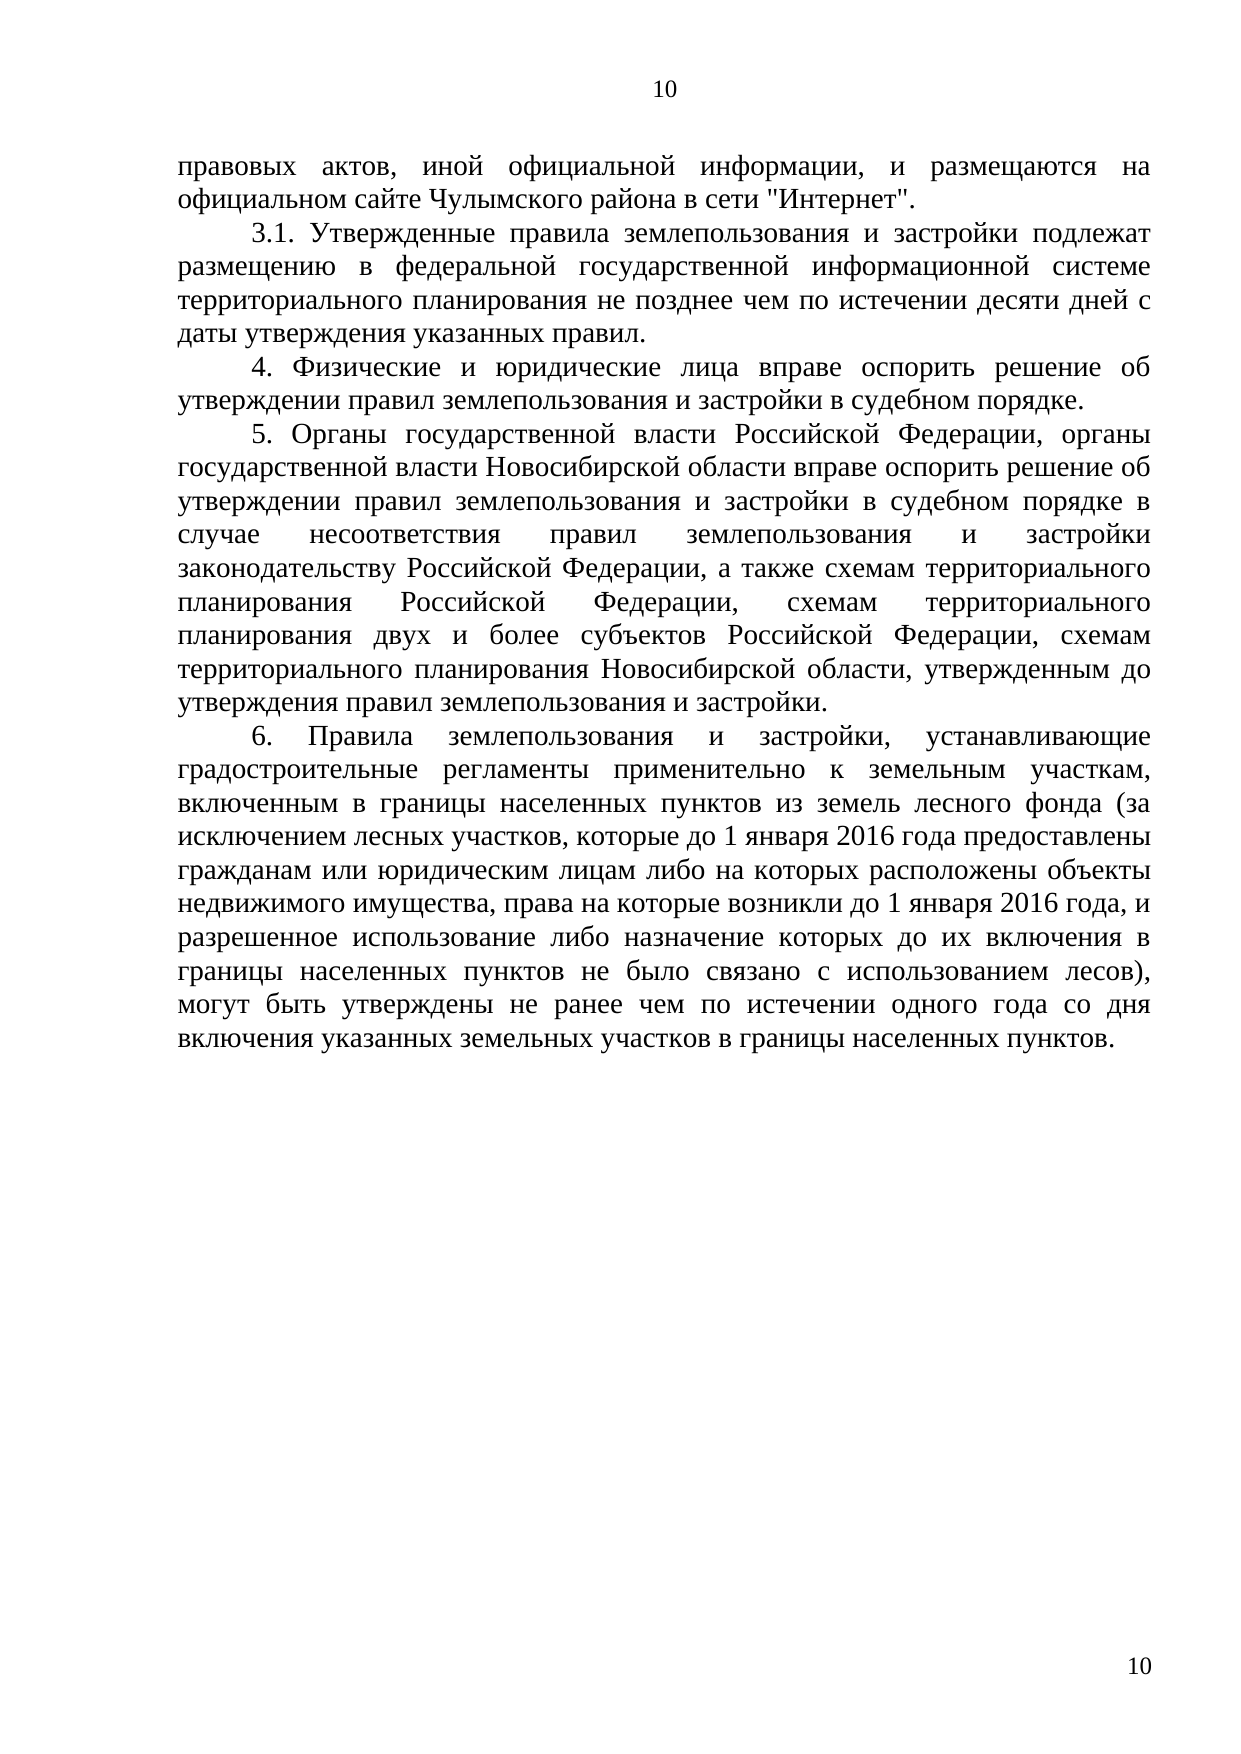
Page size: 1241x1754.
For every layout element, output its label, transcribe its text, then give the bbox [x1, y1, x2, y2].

text 4. Физические и юридические лица вправе оспорить решение об утверждении правил землепользования и застройки в судебном порядке. [177, 349, 1152, 416]
text 5. Органы государственной власти Российской Федерации, органы государственной власти Новосибирской области вправе оспорить решение об утверждении правил землепользования и застройки в судебном порядке в случае несоответствия правил землепользования и застройки законодательству Российской Федерации, а также схемам территориального планирования Российской Федерации, схемам территориального планирования двух и более субъектов Российской Федерации, схемам территориального планирования Новосибирской области, утвержденным до утверждения правил землепользования и застройки. [177, 416, 1152, 718]
text 6. Правила землепользования и застройки, устанавливающие градостроительные регламенты применительно к земельным участкам, включенным в границы населенных пунктов из земель лесного фонда (за исключением лесных участков, которые до 1 января 2016 года предоставлены гражданам или юридическим лицам либо на которых расположены объекты недвижимого имущества, права на которые возникли до 1 января 2016 года, и разрешенное использование либо назначение которых до их включения в границы населенных пунктов не было связано с использованием лесов), могут быть утверждены не ранее чем по истечении одного года со дня включения указанных земельных участков в границы населенных пунктов. [177, 718, 1152, 1053]
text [177, 148, 1152, 215]
text 3.1. Утвержденные правила землепользования и застройки подлежат размещению в федеральной государственной информационной системе территориального планирования не позднее чем по истечении десяти дней с даты утверждения указанных правил. [177, 215, 1152, 349]
